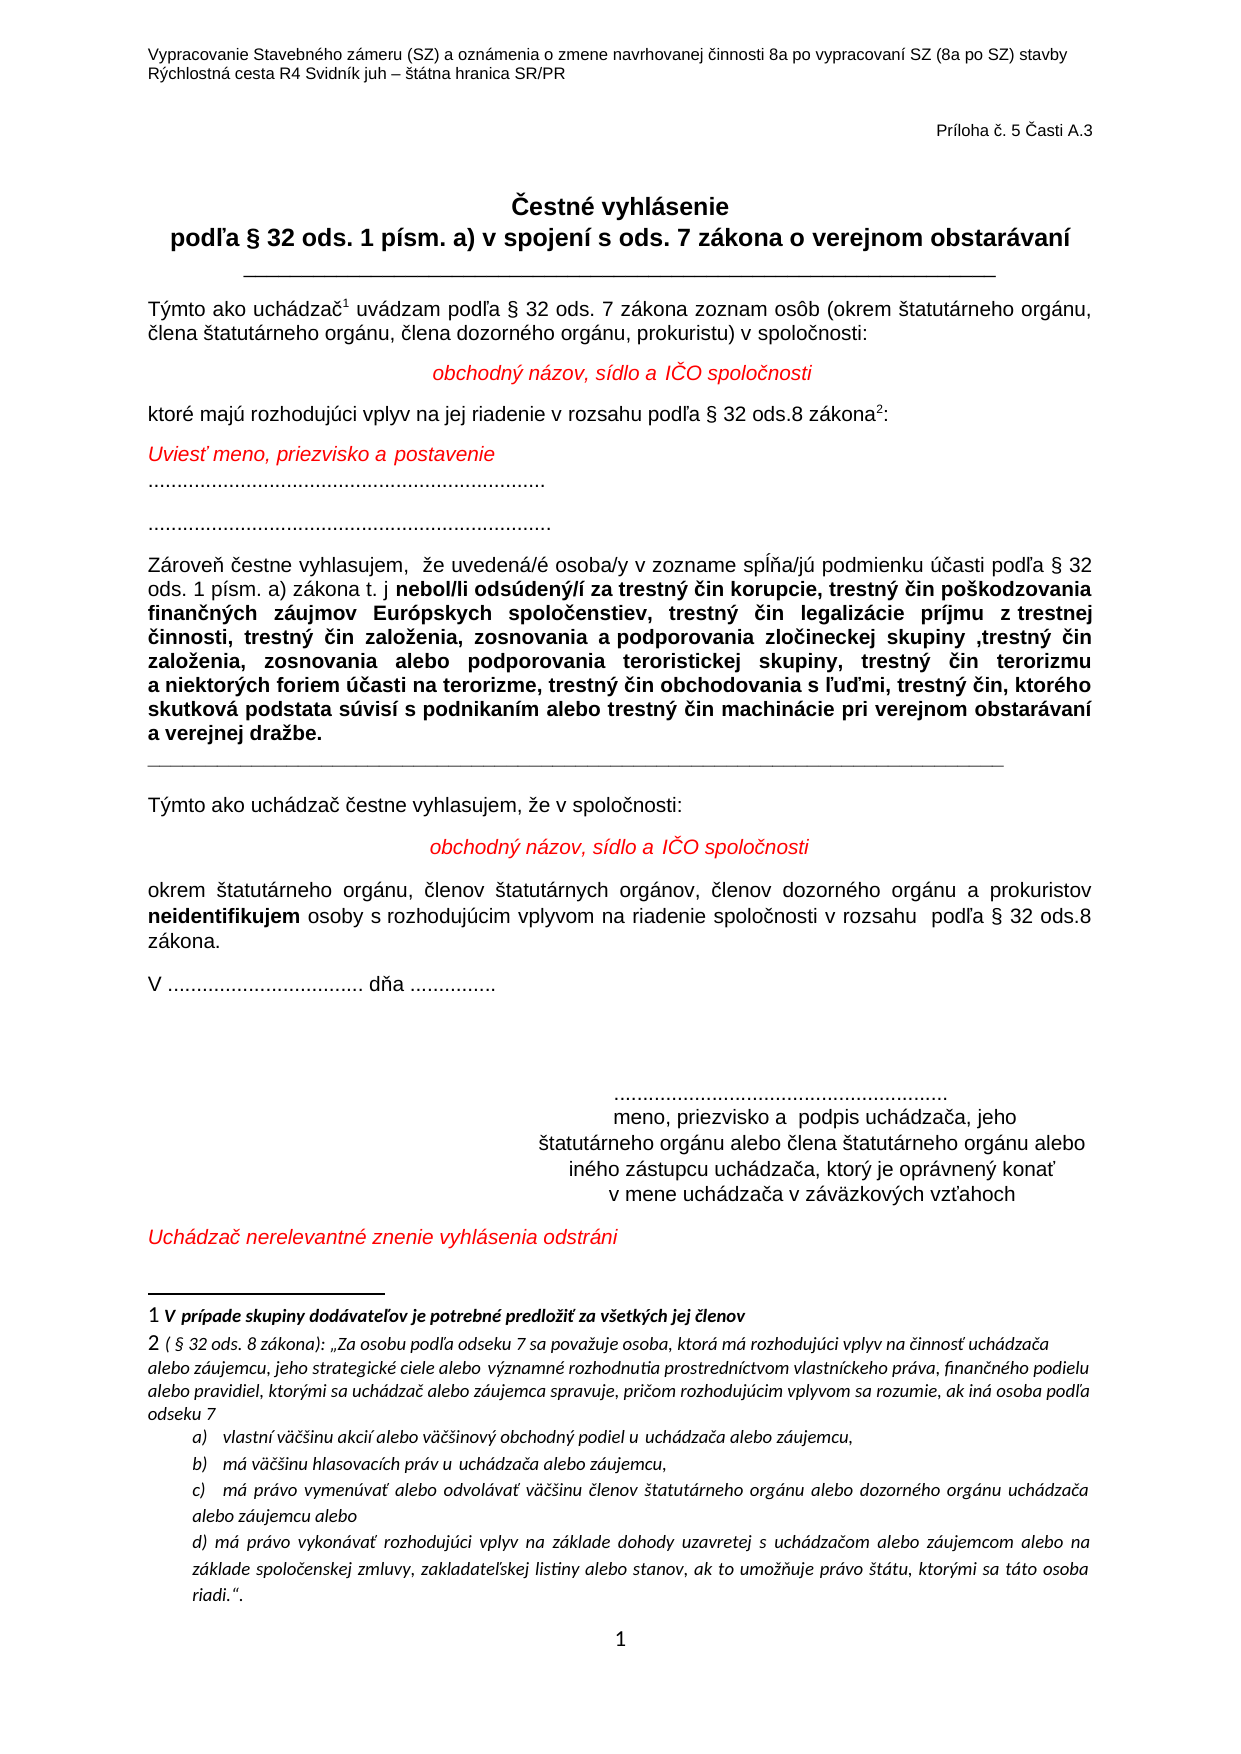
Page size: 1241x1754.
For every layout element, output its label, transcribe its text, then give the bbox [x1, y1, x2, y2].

text Čestné vyhlásenie [148, 192, 1093, 221]
text Uchádzač nerelevantné znenie vyhlásenia odstráni [148, 1225, 1093, 1249]
text ..................................................................... [148, 468, 1093, 492]
text __________________________________________________________________________ [148, 745, 1093, 769]
text _________________________________________________________________ [148, 254, 1093, 278]
text ...................................................................... [148, 511, 1093, 534]
text ktoré majú rozhodujúci vplyv na jej riadenie v rozsahu podľa § 32 ods.8 zákona: [148, 402, 1093, 426]
text okrem štatutárneho orgánu, členov štatutárnych orgánov, členov dozorného orgánu a prokuristov neidentifikujem osoby s rozhodujúcim vplyvom na riadenie spoločnosti v rozsahu podľa § 32 ods.8 zákona. [148, 878, 1093, 953]
text podľa § 32 ods. 1 písm. a) v spojení s ods. 7 zákona o verejnom obstarávaní [148, 223, 1093, 252]
text obchodný názov, sídlo a IČO spoločnosti [148, 361, 1093, 385]
text obchodný názov, sídlo a IČO spoločnosti [148, 835, 1093, 859]
text meno, priezvisko a podpis uchádzača, jeho štatutárneho orgánu alebo člena štatutárneho orgánu alebo iného zástupcu uchádzača, ktorý je oprávnený konať v mene uchádzača v záväzkových vzťahoch [532, 1105, 1093, 1206]
text Príloha č. 5 Časti A.3 [148, 121, 1093, 140]
text Týmto ako uchádzač čestne vyhlasujem, že v spoločnosti: [148, 793, 1093, 817]
text Týmto ako uchádzač uvádzam podľa § 32 ods. 7 zákona zoznam osôb (okrem štatutárneho orgánu, člena štatutárneho orgánu, člena dozorného orgánu, prokuristu) v spoločnosti: [148, 296, 1093, 344]
text Uviesť meno, priezvisko a postavenie [148, 442, 1093, 466]
text V .................................. dňa ............... [148, 972, 989, 996]
text .......................................................... [148, 1081, 1093, 1105]
text Zároveň čestne vyhlasujem, že uvedená/é osoba/y v zozname spĺňa/jú podmienku účasti podľa § 32 ods. 1 písm. a) zákona t. j nebol/li odsúdený/í za trestný čin korupcie, trestný čin poškodzovania finančných záujmov Európskych spoločenstiev, trestný čin legalizácie príjmu z trestnej činnosti, trestný čin založenia, zosnovania a podporovania zločineckej skupiny ,trestný čin založenia, zosnovania alebo podporovania teroristickej skupiny, trestný čin terorizmu a niektorých foriem účasti na terorizme, trestný čin obchodovania s ľuďmi, trestný čin, ktorého skutková podstata súvisí s podnikaním alebo trestný čin machinácie pri verejnom obstarávaní a verejnej dražbe. [148, 553, 1093, 745]
